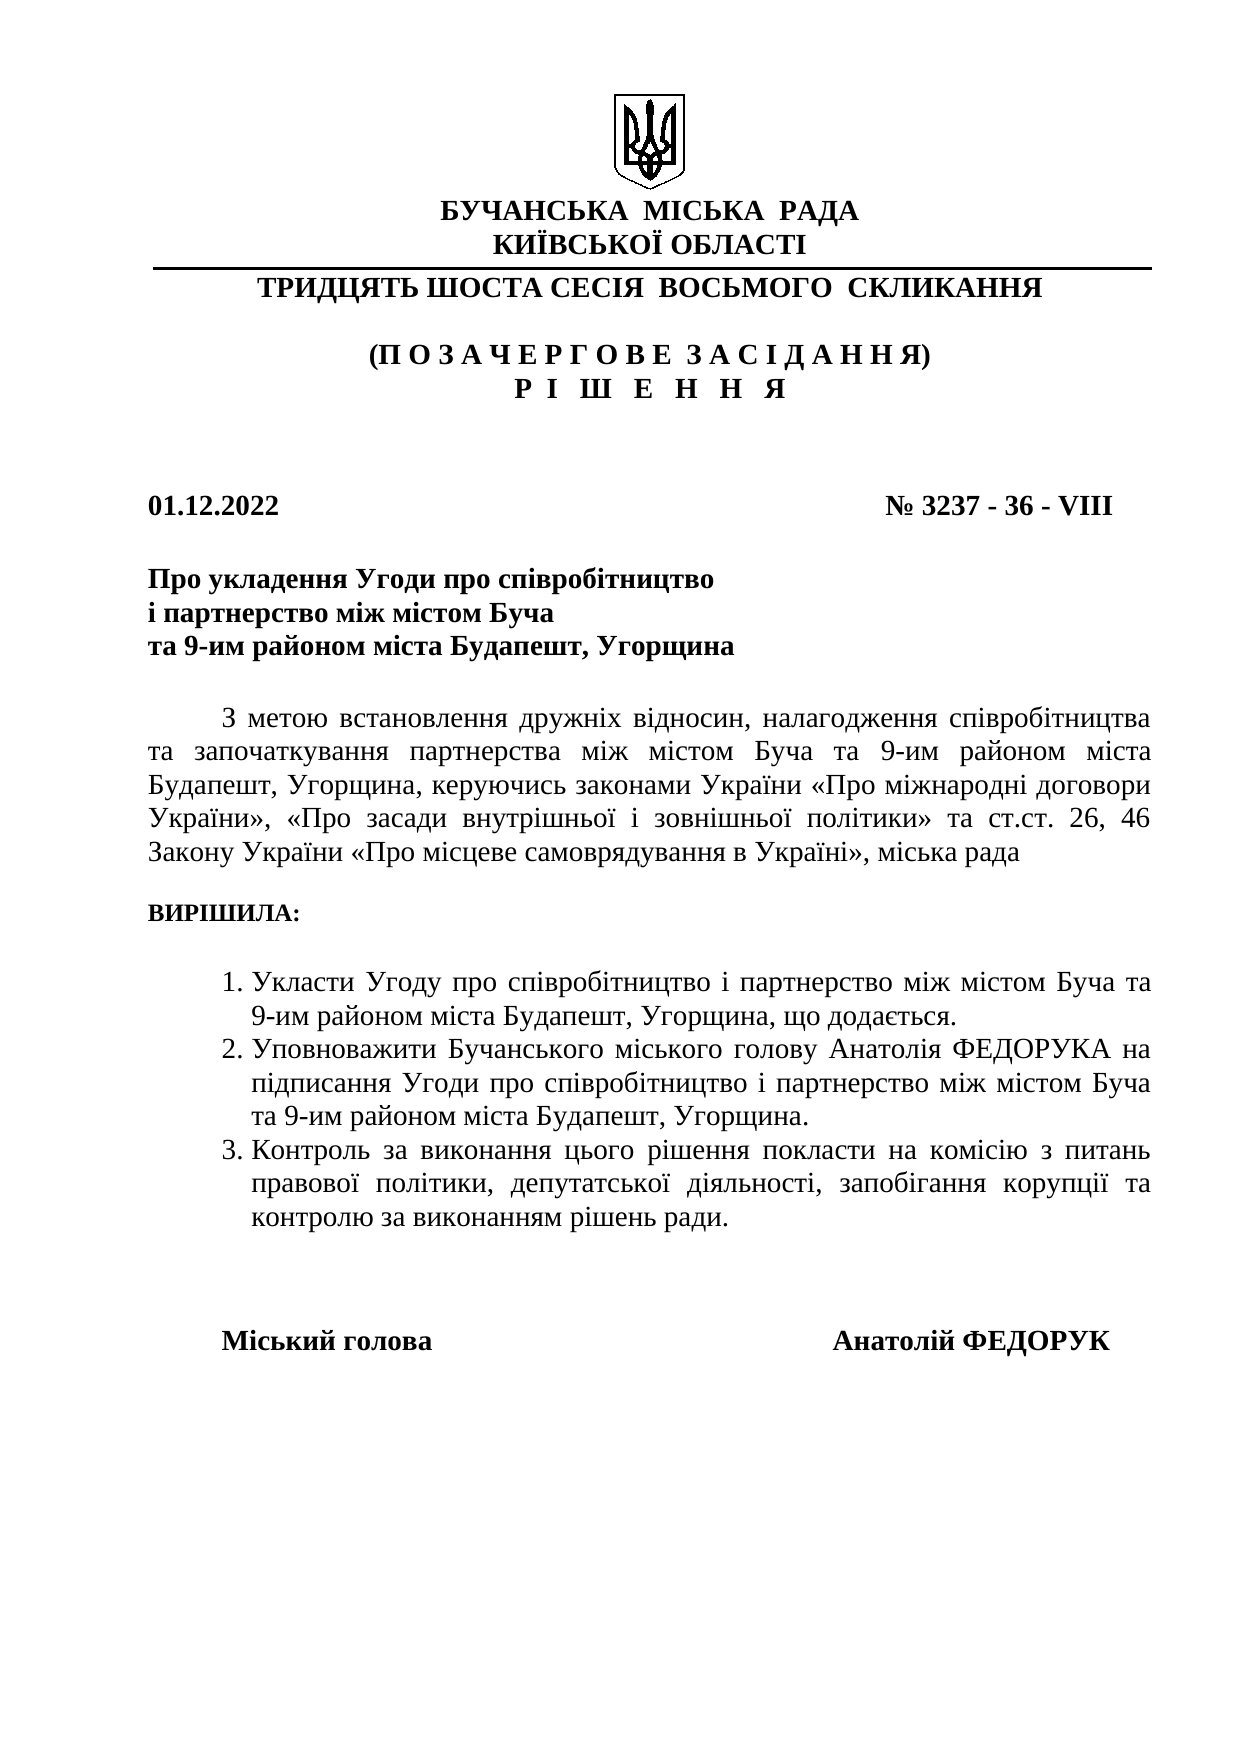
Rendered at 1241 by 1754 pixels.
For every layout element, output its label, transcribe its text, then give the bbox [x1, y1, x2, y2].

list Уповноважити Бучанського міського голову Анатолія ФЕДОРУКА на підписання Угоди про співробітництво і партнерство між містом Буча та 9-им районом міста Будапешт, Угорщина. [221, 1031, 1152, 1132]
text ВИРІШИЛА: [148, 902, 1152, 927]
text З метою встановлення дружніх відносин, налагодження співробітництва та започаткування партнерства між містом Буча та 9-им районом міста Будапешт, Угорщина, керуючись законами України «Про міжнародні договори України», «Про засади внутрішньої і зовнішньої політики» та ст.ст. 26, 46 Закону України «Про місцеве самоврядування в Україні», міська рада [148, 700, 1152, 867]
list Контроль за виконання цього рішення покласти на комісію з питань правової політики, депутатської діяльності, запобігання корупції та контролю за виконанням рішень ради. [221, 1132, 1152, 1233]
text Р І Ш Е Н Н Я [148, 371, 1152, 404]
text Про укладення Угоди про співробітництво [148, 561, 1152, 595]
text Міський голова Анатолій ФЕДОРУК [148, 1323, 1152, 1356]
text БУЧАНСЬКА МІСЬКА РАДА [148, 193, 1152, 227]
text та 9-им районом міста Будапешт, Угорщина [148, 628, 1152, 662]
list Укласти Угоду про співробітництво і партнерство між містом Буча та 9-им районом міста Будапешт, Угорщина, що додається. [221, 964, 1152, 1031]
text і партнерство між містом Буча [148, 595, 1152, 628]
text КИЇВСЬКОЇ ОБЛАСТІ [148, 227, 1152, 260]
text ТРИДЦЯТЬ ШОСТА СЕСІЯ ВОСЬМОГО СКЛИКАННЯ [148, 270, 1152, 304]
text 01.12.2022 № 3237 - 36 - VІІІ [148, 488, 1152, 522]
text (П О З А Ч Е Р Г О В Е З А С І Д А Н Н Я) [148, 337, 1152, 371]
